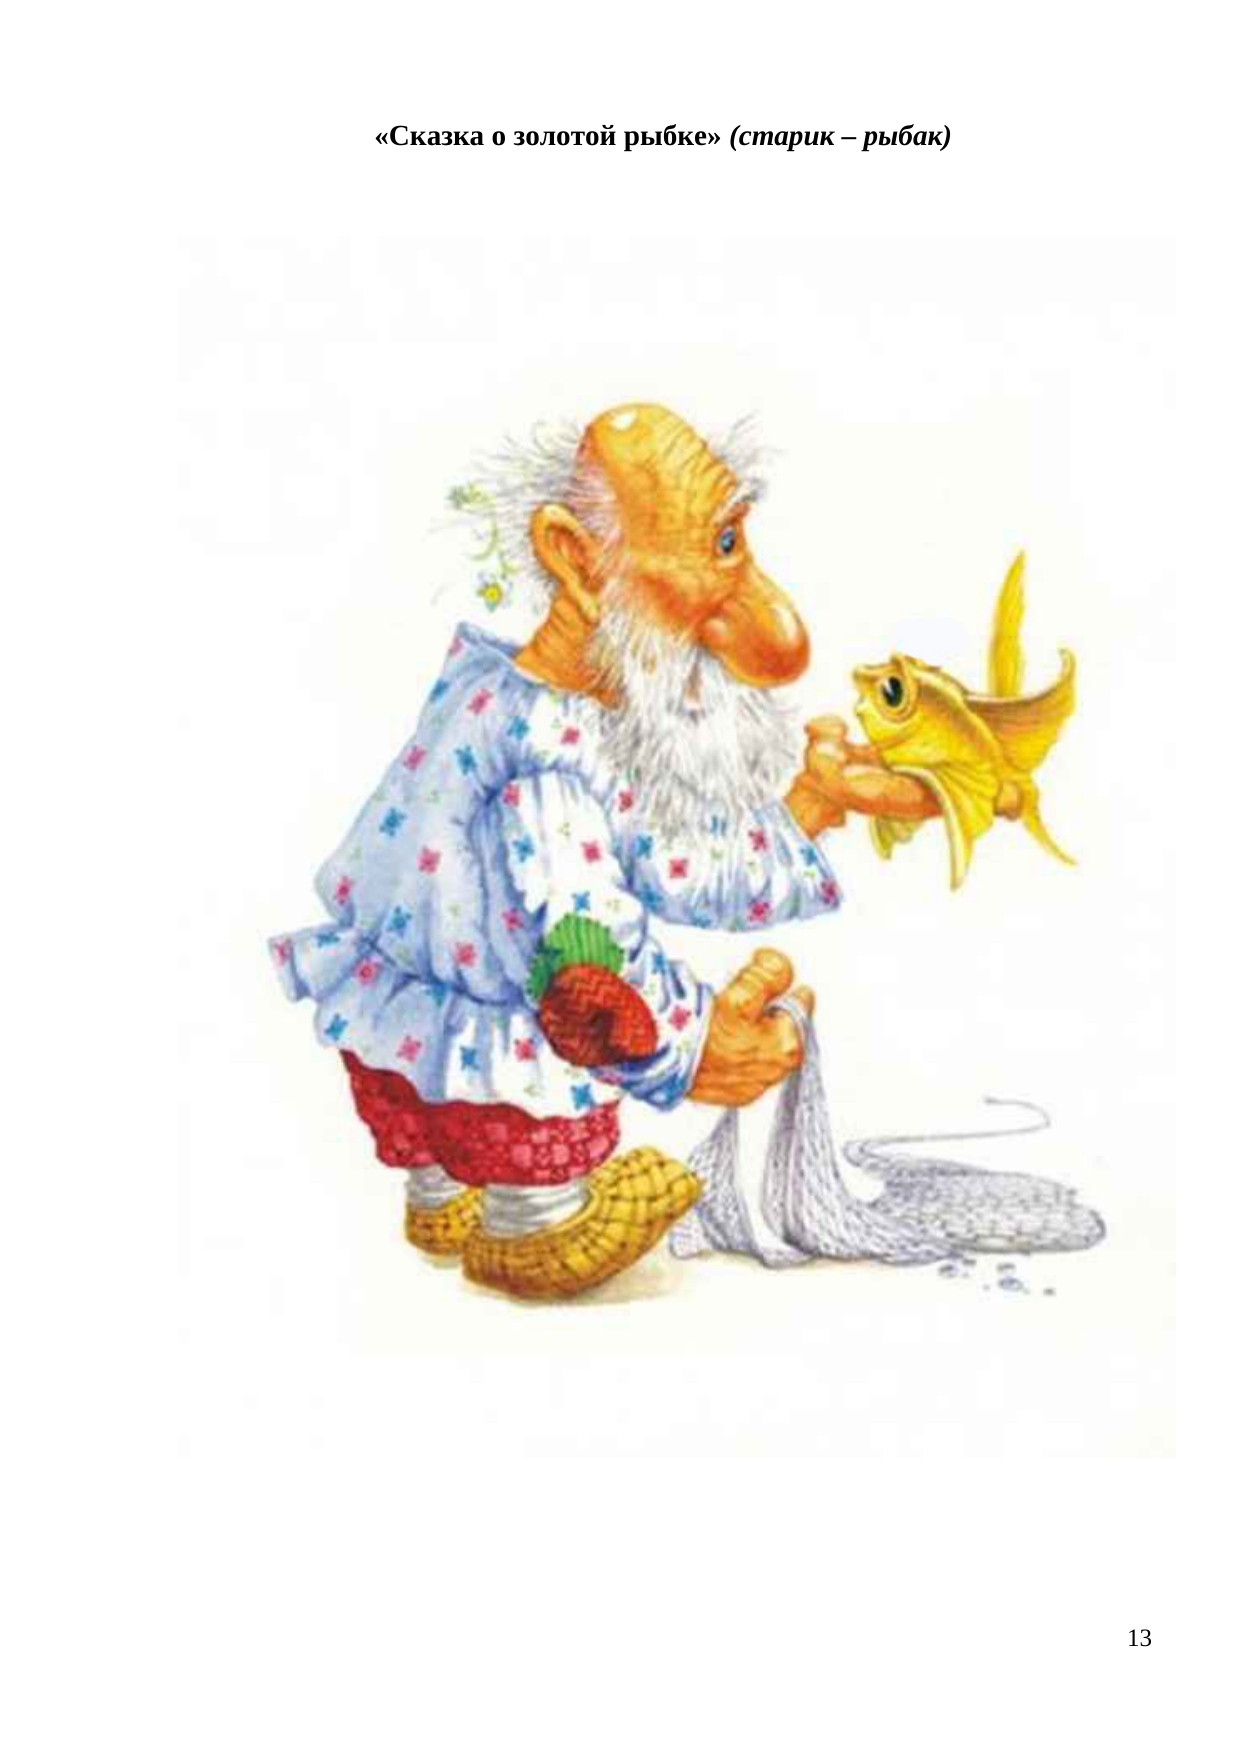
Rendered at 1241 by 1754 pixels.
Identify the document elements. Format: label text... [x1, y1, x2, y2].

picture [177, 236, 1177, 1458]
text «Сказка о золотой рыбке» (старик – рыбак) [177, 118, 1152, 152]
